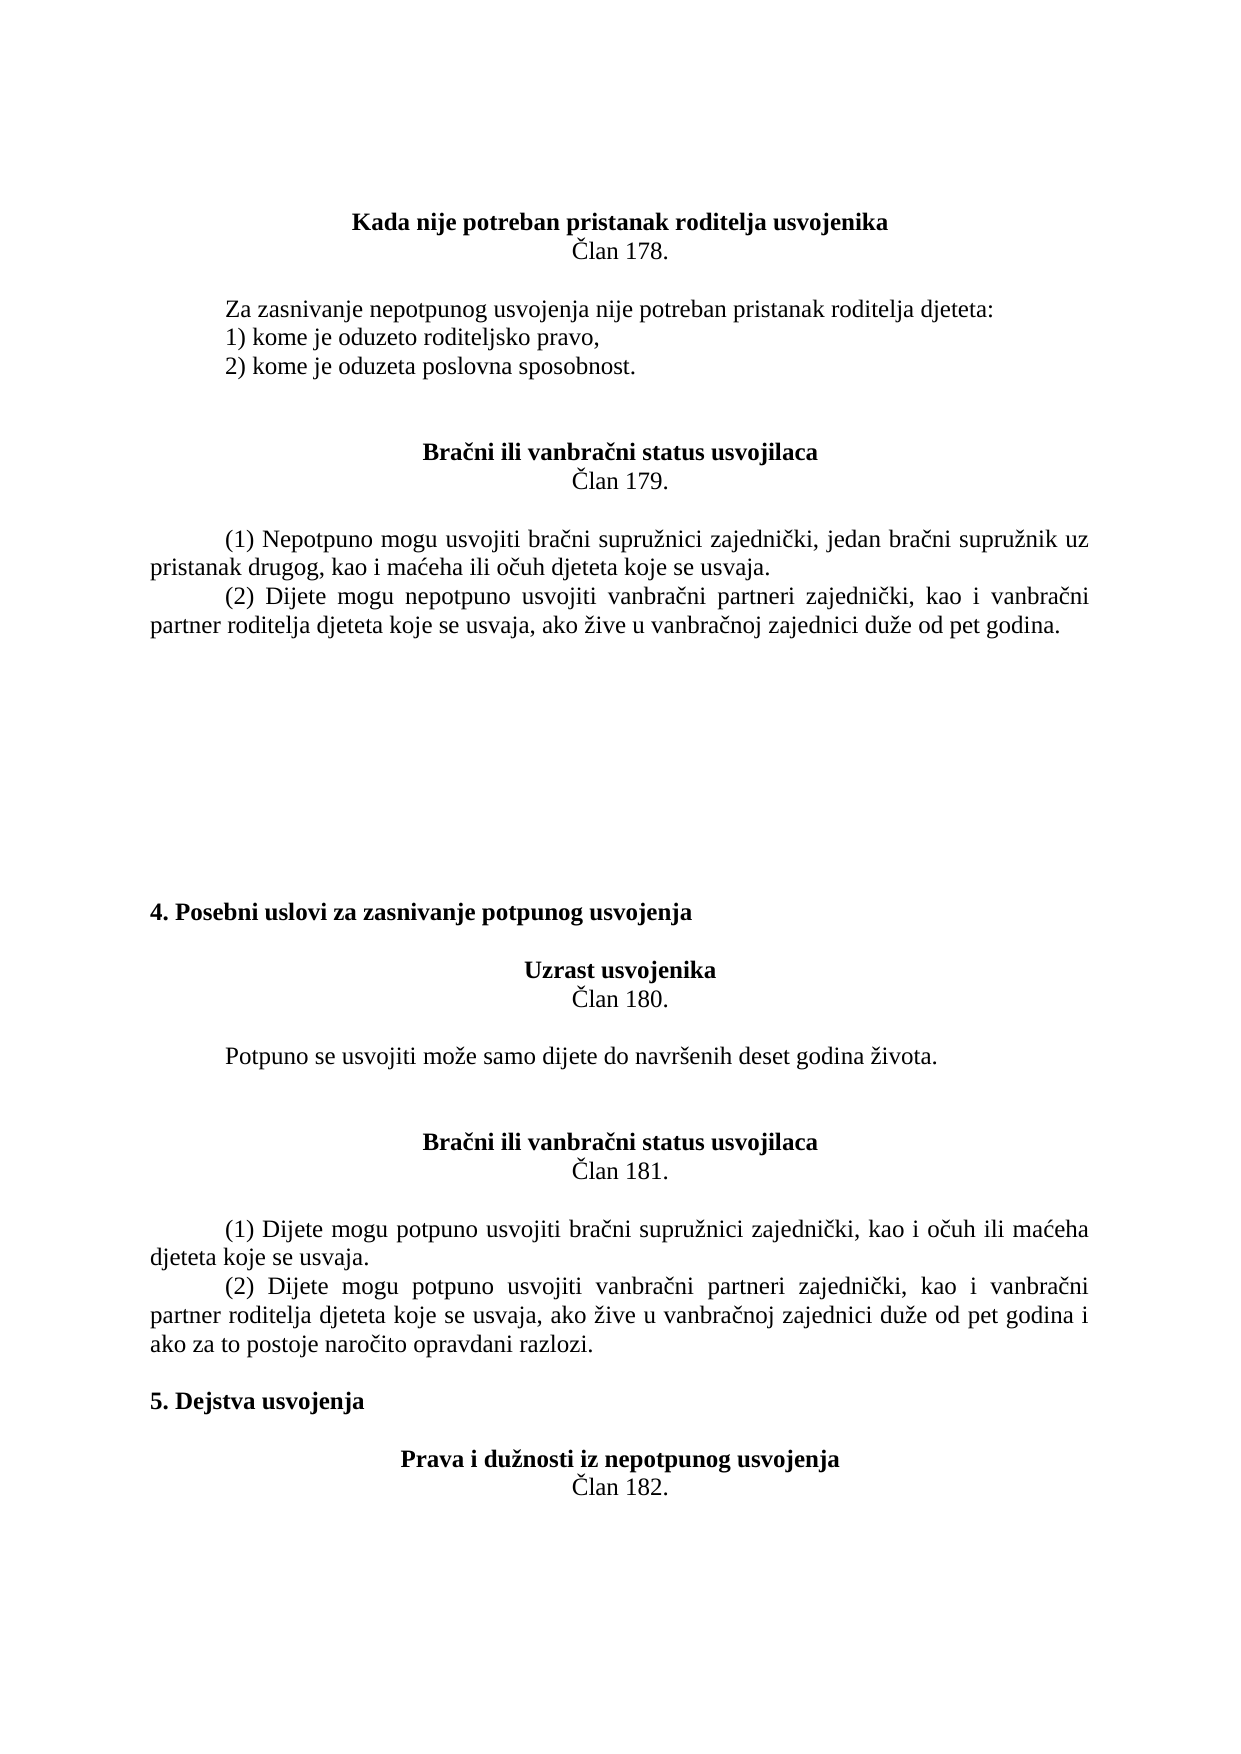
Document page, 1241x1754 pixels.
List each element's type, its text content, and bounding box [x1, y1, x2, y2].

text Prava i dužnosti iz nepotpunog usvojenja [150, 1444, 1090, 1472]
text (1) Nepotpuno mogu usvojiti bračni supružnici zajednički, jedan bračni supružnik uz pristanak drugog, kao i maćeha ili očuh djeteta koje se usvaja. [150, 524, 1090, 581]
text Kada nije potreban pristanak roditelja usvojenika [150, 207, 1090, 236]
text (2) Dijete mogu nepotpuno usvojiti vanbračni partneri zajednički, kao i vanbračni partner roditelja djeteta koje se usvaja, ako žive u vanbračnoj zajednici duže od pet godina. [150, 581, 1090, 639]
text Član 181. [150, 1156, 1090, 1185]
text Član 180. [150, 984, 1090, 1012]
text Za zasnivanje nepotpunog usvojenja nije potreban pristanak roditelja djeteta: [150, 294, 1090, 322]
text Član 178. [150, 236, 1090, 265]
text (1) Dijete mogu potpuno usvojiti bračni supružnici zajednički, kao i očuh ili maćeha djeteta koje se usvaja. [150, 1214, 1090, 1271]
text 4. Posebni uslovi za zasnivanje potpunog usvojenja [150, 897, 1090, 926]
text Bračni ili vanbračni status usvojilaca [150, 437, 1090, 466]
text 1) kome je oduzeto roditeljsko pravo, [150, 322, 1090, 351]
text (2) Dijete mogu potpuno usvojiti vanbračni partneri zajednički, kao i vanbračni partner roditelja djeteta koje se usvaja, ako žive u vanbračnoj zajednici duže od pet godina i ako za to postoje naročito opravdani razlozi. [150, 1271, 1090, 1357]
text Član 182. [150, 1472, 1090, 1501]
text Potpuno se usvojiti može samo dijete do navršenih deset godina života. [150, 1041, 1090, 1070]
text Član 179. [150, 466, 1090, 495]
text 5. Dejstva usvojenja [150, 1386, 1090, 1415]
text Uzrast usvojenika [150, 955, 1090, 984]
text 2) kome je oduzeta poslovna sposobnost. [150, 351, 1090, 380]
text Bračni ili vanbračni status usvojilaca [150, 1127, 1090, 1156]
